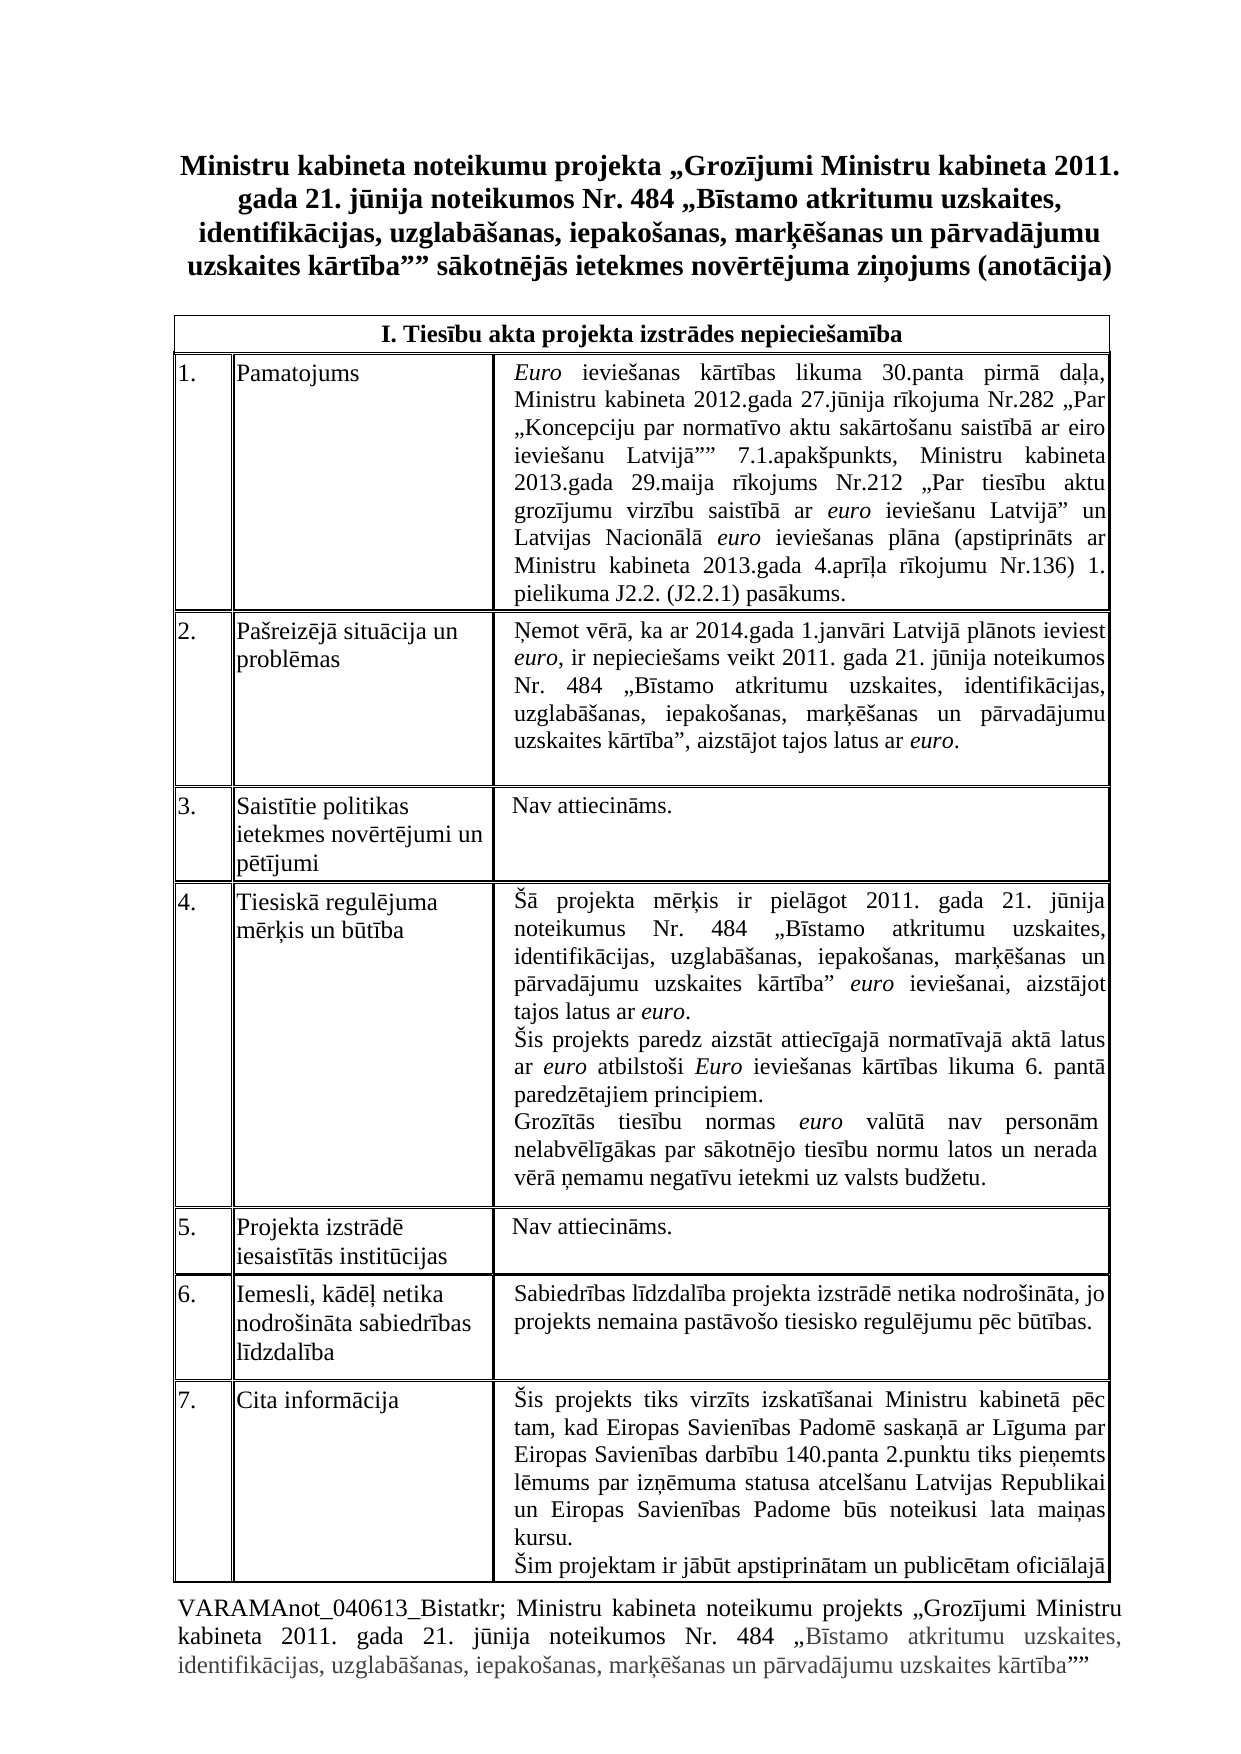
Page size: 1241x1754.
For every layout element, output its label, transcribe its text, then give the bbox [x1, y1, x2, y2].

table_cell 1. [176, 355, 231, 609]
table_cell Sabiedrības līdzdalība projekta izstrādē netika nodrošināta, jo projekts nemaina pastāvošo tiesisko regulējumu pēc būtības. [495, 1276, 1108, 1379]
table_cell Nav attiecināms. [495, 788, 1108, 880]
table_cell 4. [176, 884, 231, 1206]
table_cell Tiesiskā regulējuma mērķis un būtība [235, 884, 492, 1206]
table_cell 7. [176, 1382, 231, 1581]
text Ministru kabineta noteikumu projekta „Grozījumi Ministru kabineta 2011. gada 21. jūnija noteikumos Nr. 484 „Bīstamo atkritumu uzskaites, identifikācijas, uzglabāšanas, iepakošanas, marķēšanas un pārvadājumu uzskaites kārtība”” sākotnējās ietekmes novērtējuma ziņojums (anotācija) [177, 148, 1122, 282]
table_cell 2. [176, 613, 231, 784]
table_cell Euro ieviešanas kārtības likuma 30.panta pirmā daļa, Ministru kabineta 2012.gada 27.jūnija rīkojuma Nr.282 „Par „Koncepciju par normatīvo aktu sakārtošanu saistībā ar eiro ieviešanu Latvijā”” 7.1.apakšpunkts, Ministru kabineta 2013.gada 29.maija rīkojums Nr.212 „Par tiesību aktu grozījumu virzību saistībā ar euro ieviešanu Latvijā” un Latvijas Nacionālā euro ieviešanas plāna (apstiprināts ar Ministru kabineta 2013.gada 4.aprīļa rīkojumu Nr.136) 1. pielikuma J2.2. (J2.2.1) pasākums. [495, 355, 1108, 609]
table_cell Projekta izstrādē iesaistītās institūcijas [235, 1209, 492, 1273]
table_cell 5. [176, 1209, 231, 1273]
table_cell Nav attiecināms. [495, 1209, 1108, 1273]
table_cell Iemesli, kādēļ netika nodrošināta sabiedrības līdzdalība [235, 1276, 492, 1379]
table_cell 6. [176, 1276, 231, 1379]
table_cell Šā projekta mērķis ir pielāgot 2011. gada 21. jūnija noteikumus Nr. 484 „Bīstamo atkritumu uzskaites, identifikācijas, uzglabāšanas, iepakošanas, marķēšanas un pārvadājumu uzskaites kārtība” euro ieviešanai, aizstājot tajos latus ar euro. Šis projekts paredz aizstāt attiecīgajā normatīvajā aktā latus ar euro atbilstoši Euro ieviešanas kārtības likuma 6. pantā paredzētajiem principiem. Grozītās tiesību normas euro valūtā nav personām nelabvēlīgākas par sākotnējo tiesību normu latos un nerada vērā ņemamu negatīvu ietekmi uz valsts budžetu. [495, 884, 1108, 1206]
table_cell Cita informācija [235, 1382, 492, 1581]
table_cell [495, 1382, 1108, 1581]
table_cell 3. [176, 788, 231, 880]
table_cell Saistītie politikas ietekmes novērtējumi un pētījumi [235, 788, 492, 880]
table_cell Pašreizējā situācija un problēmas [235, 613, 492, 784]
table_cell Pamatojums [235, 355, 492, 609]
table_header I. Tiesību akta projekta izstrādes nepieciešamība [175, 316, 1109, 351]
table_cell Ņemot vērā, ka ar 2014.gada 1.janvāri Latvijā plānots ieviest euro, ir nepieciešams veikt 2011. gada 21. jūnija noteikumos Nr. 484 „Bīstamo atkritumu uzskaites, identifikācijas, uzglabāšanas, iepakošanas, marķēšanas un pārvadājumu uzskaites kārtība”, aizstājot tajos latus ar euro. [495, 613, 1108, 784]
